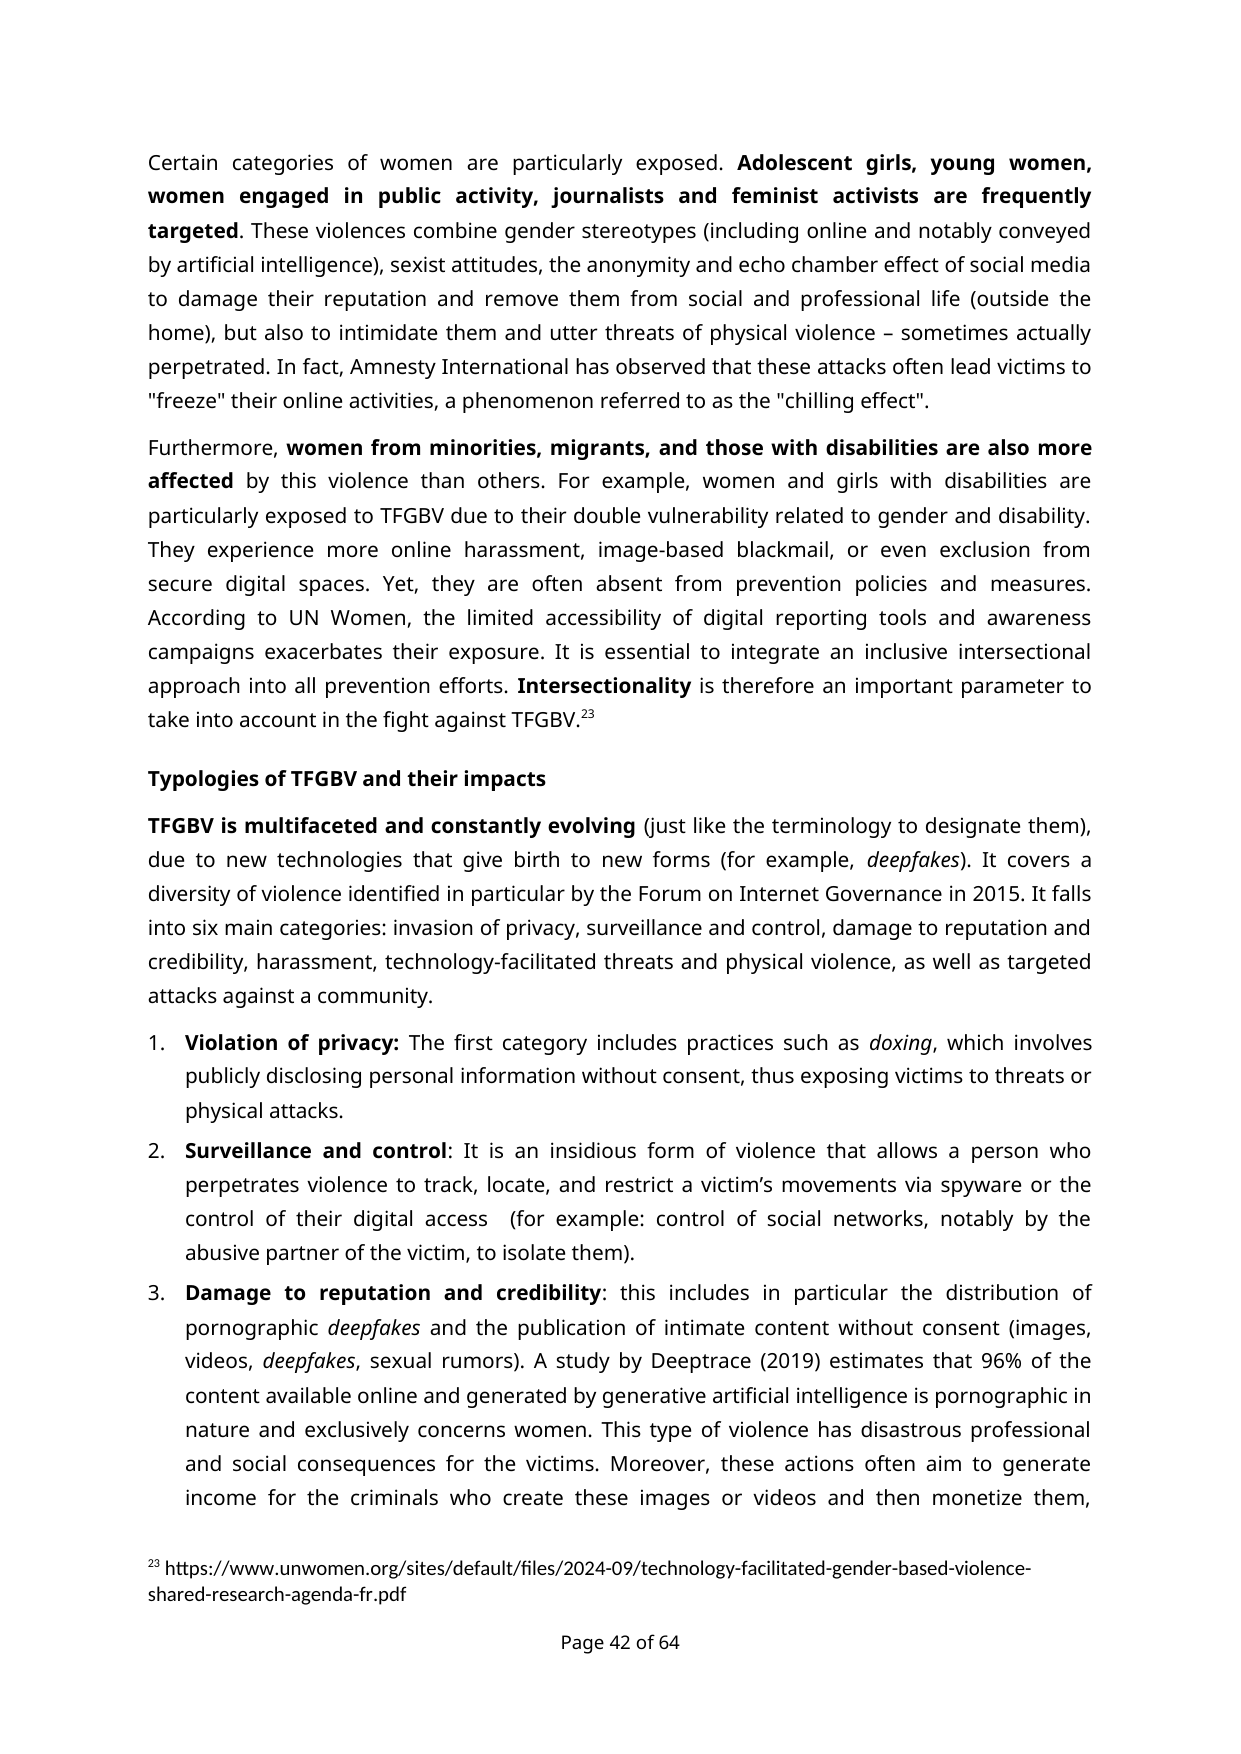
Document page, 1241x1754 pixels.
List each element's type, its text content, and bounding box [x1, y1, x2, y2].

list Violation of privacy: The first category includes practices such as doxing, which involves publicly disclosing personal information without consent, thus exposing victims to threats or physical attacks. [148, 1028, 1093, 1124]
list Surveillance and control: It is an insidious form of violence that allows a person who perpetrates violence to track, locate, and restrict a victim’s movements via spyware or the control of their digital access (for example: control of social networks, notably by the abusive partner of the victim, to isolate them). [148, 1136, 1093, 1267]
text Certain categories of women are particularly exposed. Adolescent girls, young women, women engaged in public activity, journalists and feminist activists are frequently targeted. These violences combine gender stereotypes (including online and notably conveyed by artificial intelligence), sexist attitudes, the anonymity and echo chamber effect of social media to damage their reputation and remove them from social and professional life (outside the home), but also to intimidate them and utter threats of physical violence – sometimes actually perpetrated. In fact, Amnesty International has observed that these attacks often lead victims to "freeze" their online activities, a phenomenon referred to as the "chilling effect". [148, 148, 1093, 414]
text TFGBV is multifaceted and constantly evolving (just like the terminology to designate them), due to new technologies that give birth to new forms (for example, deepfakes). It covers a diversity of violence identified in particular by the Forum on Internet Governance in 2015. It falls into six main categories: invasion of privacy, surveillance and control, damage to reputation and credibility, harassment, technology-facilitated threats and physical violence, as well as targeted attacks against a community. [148, 811, 1093, 1009]
text Furthermore, women from minorities, migrants, and those with disabilities are also more affected by this violence than others. For example, women and girls with disabilities are particularly exposed to TFGBV due to their double vulnerability related to gender and disability. They experience more online harassment, image-based blackmail, or even exclusion from secure digital spaces. Yet, they are often absent from prevention policies and measures. According to UN Women, the limited accessibility of digital reporting tools and awareness campaigns exacerbates their exposure. It is essential to integrate an inclusive intersectional approach into all prevention efforts. Intersectionality is therefore an important parameter to take into account in the fight against TFGBV. [148, 433, 1093, 733]
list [148, 1278, 1093, 1511]
text Typologies of TFGBV and their impacts [148, 764, 1093, 793]
